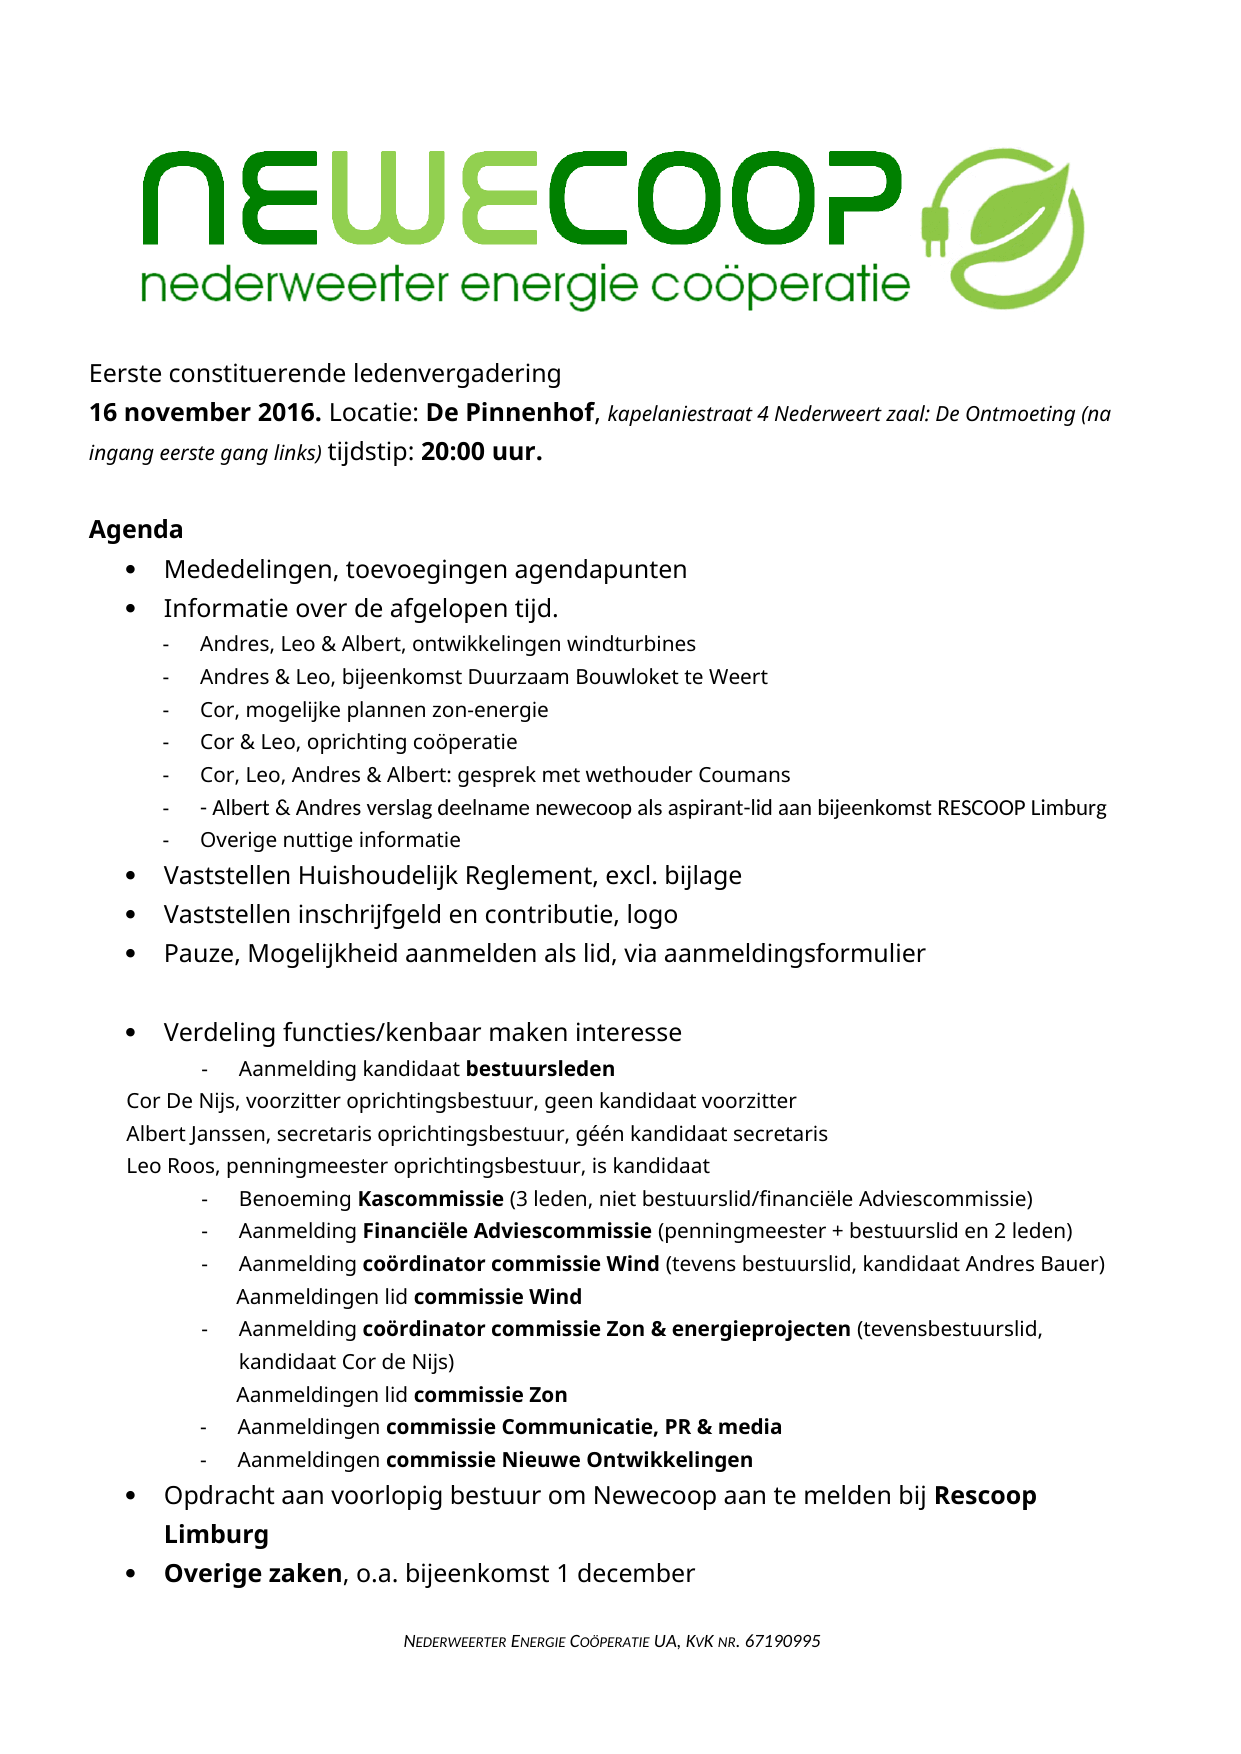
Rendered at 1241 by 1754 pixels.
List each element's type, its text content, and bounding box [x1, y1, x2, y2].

list Informatie over de afgelopen tijd. [126, 590, 1137, 624]
picture [140, 147, 1086, 312]
list Andres & Leo, bijeenkomst Duurzaam Bouwloket te Weert [162, 662, 1137, 691]
list Cor, mogelijke plannen zon-energie [162, 695, 1137, 723]
list Overige zaken, o.a. bijeenkomst 1 december [126, 1556, 1137, 1590]
list Aanmeldingen commissie Communicatie, PR & media [200, 1412, 1137, 1441]
list Aanmelding kandidaat bestuursleden [201, 1054, 1137, 1082]
list Aanmeldingen commissie Nieuwe Ontwikkelingen [200, 1445, 1137, 1473]
text Eerste constituerende ledenvergadering 16 november 2016. Locatie: De Pinnenhof, kapelaniestraat 4 Nederweert zaal: De Ontmoeting (na ingang eerste gang links) tijdstip: 20:00 uur. [89, 355, 1137, 468]
text Agenda [89, 512, 1137, 546]
text Aanmeldingen lid commissie Wind [165, 1282, 1137, 1310]
list Andres, Leo & Albert, ontwikkelingen windturbines [162, 629, 1137, 658]
list Benoeming Kascommissie (3 leden, niet bestuurslid/financiële Adviescommissie) [201, 1184, 1137, 1212]
list - Albert & Andres verslag deelname newecoop als aspirant-lid aan bijeenkomst RESCOOP Limburg [162, 793, 1137, 821]
list Aanmelding coördinator commissie Wind (tevens bestuurslid, kandidaat Andres Bauer) [201, 1249, 1137, 1278]
list Aanmelding coördinator commissie Zon & energieprojecten (tevensbestuurslid, kandidaat Cor de Nijs) [201, 1314, 1137, 1376]
text Albert Janssen, secretaris oprichtingsbestuur, géén kandidaat secretaris [126, 1119, 1137, 1147]
text Leo Roos, penningmeester oprichtingsbestuur, is kandidaat [126, 1151, 1137, 1180]
text Cor De Nijs, voorzitter oprichtingsbestuur, geen kandidaat voorzitter [126, 1086, 1137, 1115]
list Aanmelding Financiële Adviescommissie (penningmeester + bestuurslid en 2 leden) [201, 1217, 1137, 1245]
list Cor & Leo, oprichting coöperatie [162, 727, 1137, 756]
list Opdracht aan voorlopig bestuur om Newecoop aan te melden bij Rescoop Limburg [126, 1477, 1137, 1551]
list Mededelingen, toevoegingen agendapunten [126, 551, 1137, 585]
list Cor, Leo, Andres & Albert: gesprek met wethouder Coumans [162, 760, 1137, 788]
text Aanmeldingen lid commissie Zon [165, 1380, 1137, 1408]
list Pauze, Mogelijkheid aanmelden als lid, via aanmeldingsformulier [126, 936, 1137, 970]
list Overige nuttige informatie [162, 825, 1137, 854]
list Vaststellen inschrijfgeld en contributie, logo [126, 897, 1137, 931]
list Verdeling functies/kenbaar maken interesse [126, 1014, 1137, 1048]
list Vaststellen Huishoudelijk Reglement, excl. bijlage [126, 858, 1137, 892]
